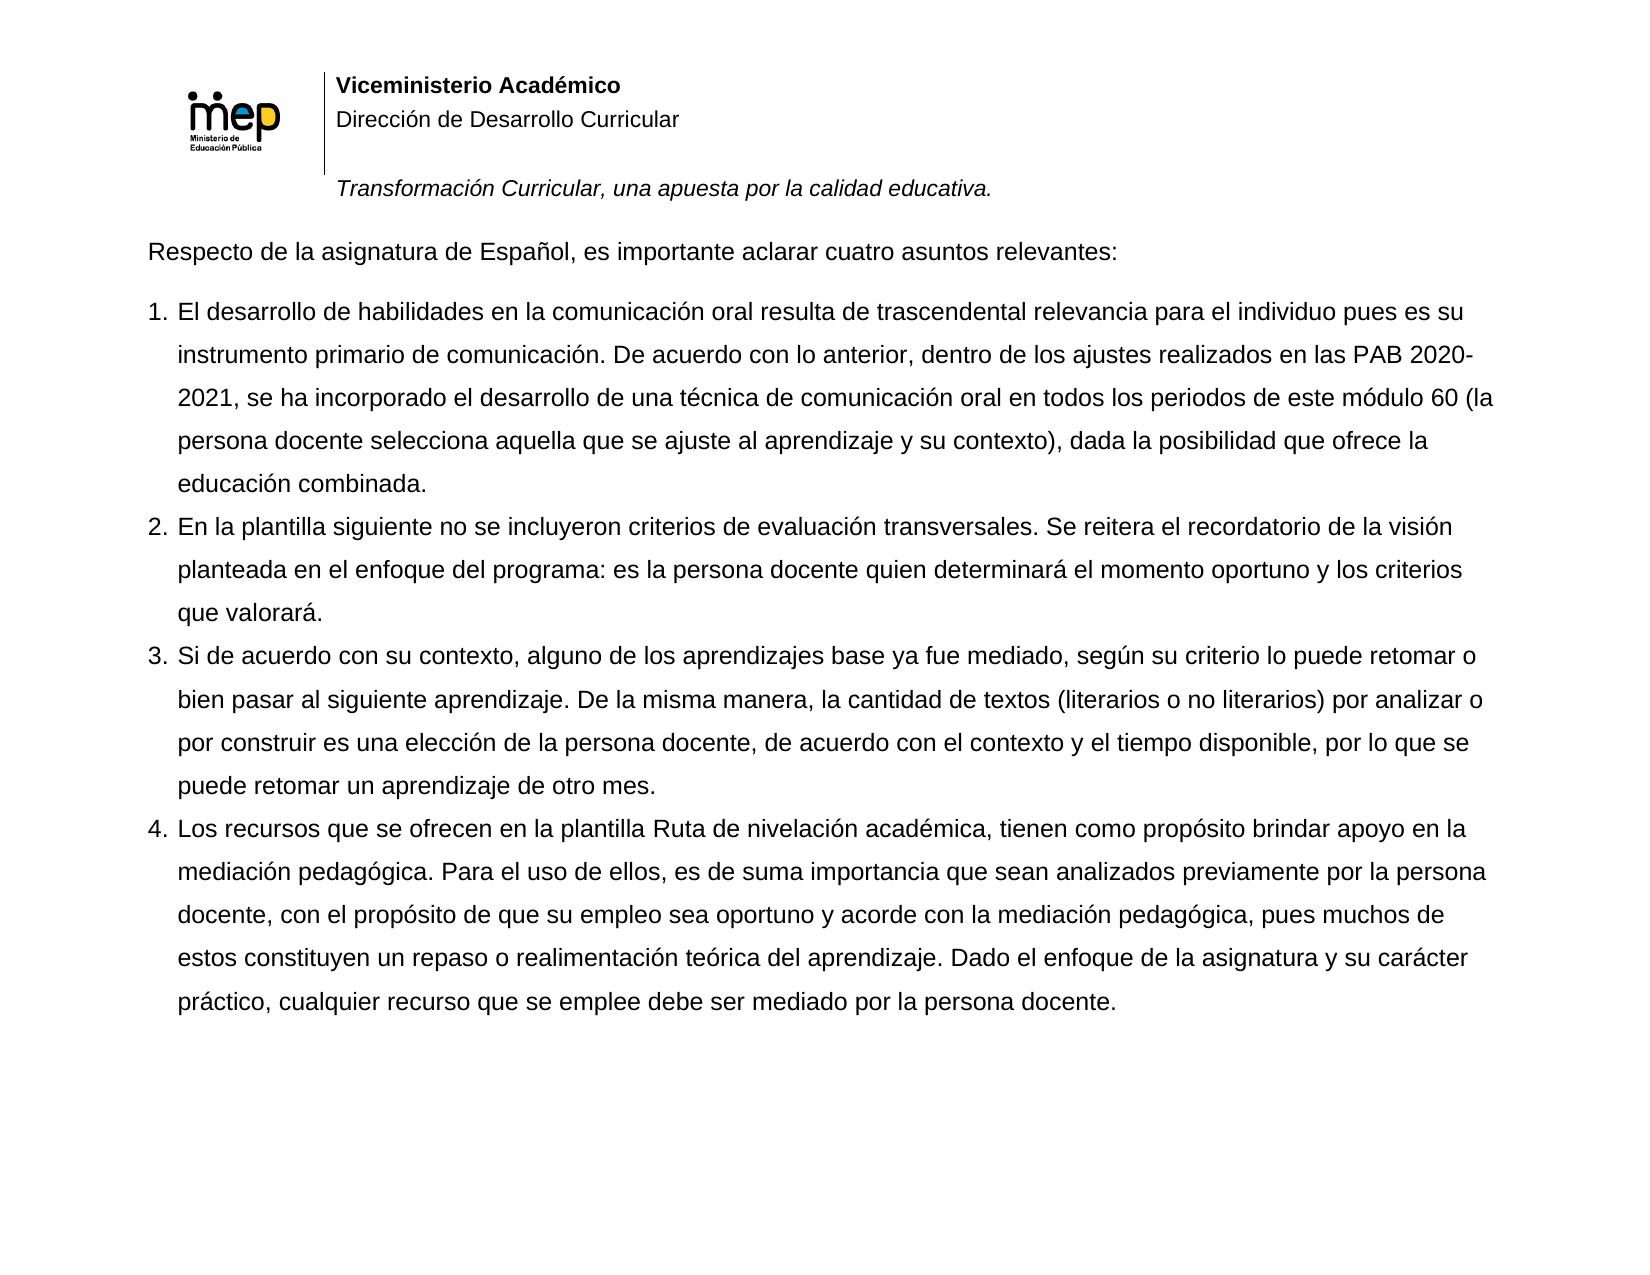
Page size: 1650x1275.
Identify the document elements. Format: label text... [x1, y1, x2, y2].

list Si de acuerdo con su contexto, alguno de los aprendizajes base ya fue mediado, según su criterio lo puede retomar o bien pasar al siguiente aprendizaje. De la misma manera, la cantidad de textos (literarios o no literarios) por analizar o por construir es una elección de la persona docente, de acuerdo con el contexto y el tiempo disponible, por lo que se puede retomar un aprendizaje de otro mes. [148, 641, 1502, 799]
picture [176, 72, 291, 171]
list El desarrollo de habilidades en la comunicación oral resulta de trascendental relevancia para el individuo pues es su instrumento primario de comunicación. De acuerdo con lo anterior, dentro de los ajustes realizados en las PAB 2020-2021, se ha incorporado el desarrollo de una técnica de comunicación oral en todos los periodos de este módulo 60 (la persona docente selecciona aquella que se ajuste al aprendizaje y su contexto), dada la posibilidad que ofrece la educación combinada. [148, 296, 1502, 498]
list En la plantilla siguiente no se incluyeron criterios de evaluación transversales. Se reitera el recordatorio de la visión planteada en el enfoque del programa: es la persona docente quien determinará el momento oportuno y los criterios que valorará. [148, 512, 1502, 627]
text Respecto de la asignatura de Español, es importante aclarar cuatro asuntos relevantes: [148, 237, 1502, 265]
list Los recursos que se ofrecen en la plantilla Ruta de nivelación académica, tienen como propósito brindar apoyo en la mediación pedagógica. Para el uso de ellos, es de suma importancia que sean analizados previamente por la persona docente, con el propósito de que su empleo sea oportuno y acorde con la mediación pedagógica, pues muchos de estos constituyen un repaso o realimentación teórica del aprendizaje. Dado el enfoque de la asignatura y su carácter práctico, cualquier recurso que se emplee debe ser mediado por la persona docente. [148, 814, 1502, 1015]
